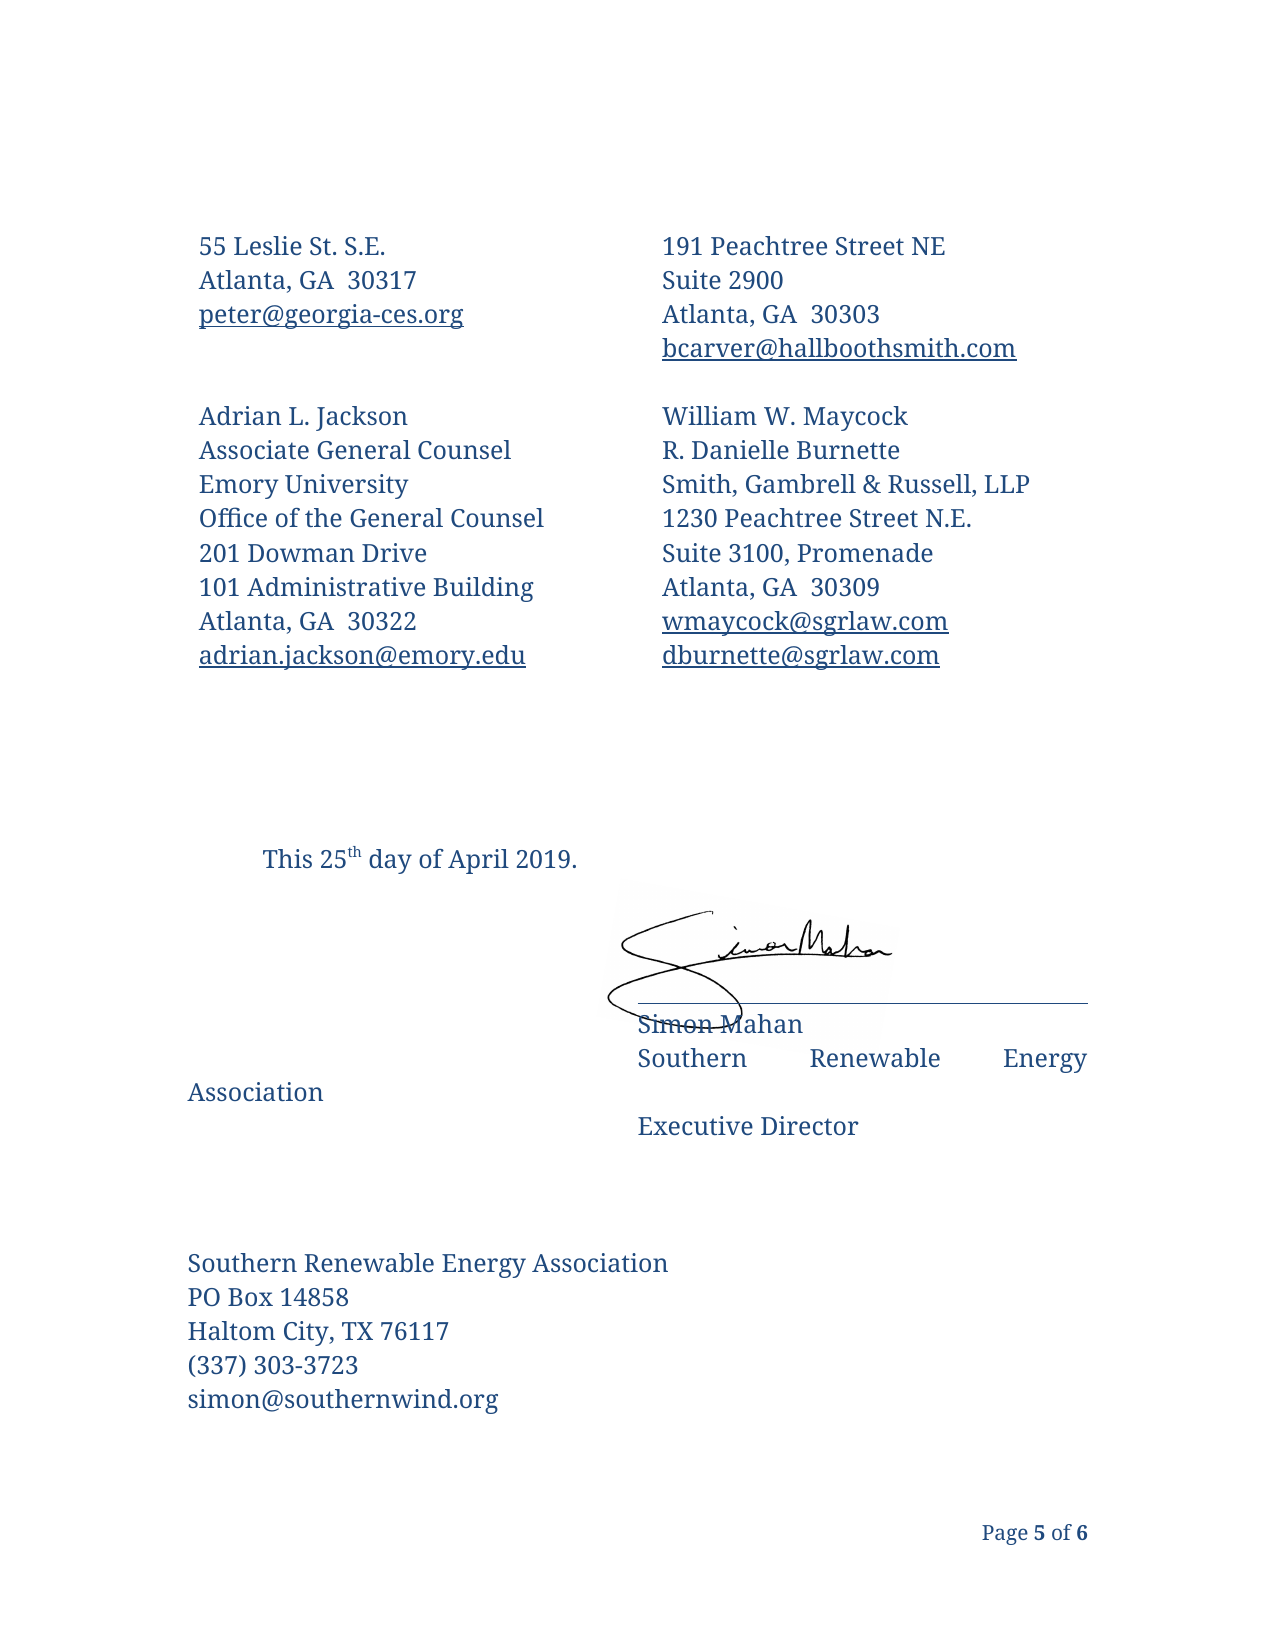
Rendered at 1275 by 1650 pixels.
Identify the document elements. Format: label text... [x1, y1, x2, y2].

text Haltom City, TX 76117 [187, 1313, 1087, 1347]
text Executive Director [187, 1109, 1087, 1143]
text Southern Renewable Energy Association [187, 1041, 1087, 1109]
text simon@southernwind.org [187, 1382, 1087, 1416]
text PO Box 14858 [187, 1279, 1087, 1313]
text Southern Renewable Energy Association [187, 1245, 1087, 1279]
text This 25th day of April 2019. [187, 842, 1087, 876]
table_cell [639, 399, 1087, 706]
table_cell Adrian L. Jackson Associate General Counsel Emory University Office of the General Counsel 201 Dowman Drive 101 Administrative Building Atlanta, GA 30322 adrian.jackson@emory.edu [188, 399, 639, 706]
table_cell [188, 229, 639, 399]
text (337) 303-3723 [187, 1347, 1087, 1382]
picture [599, 879, 899, 1007]
table_cell [639, 229, 1087, 399]
text Simon Mahan [187, 1007, 1087, 1041]
